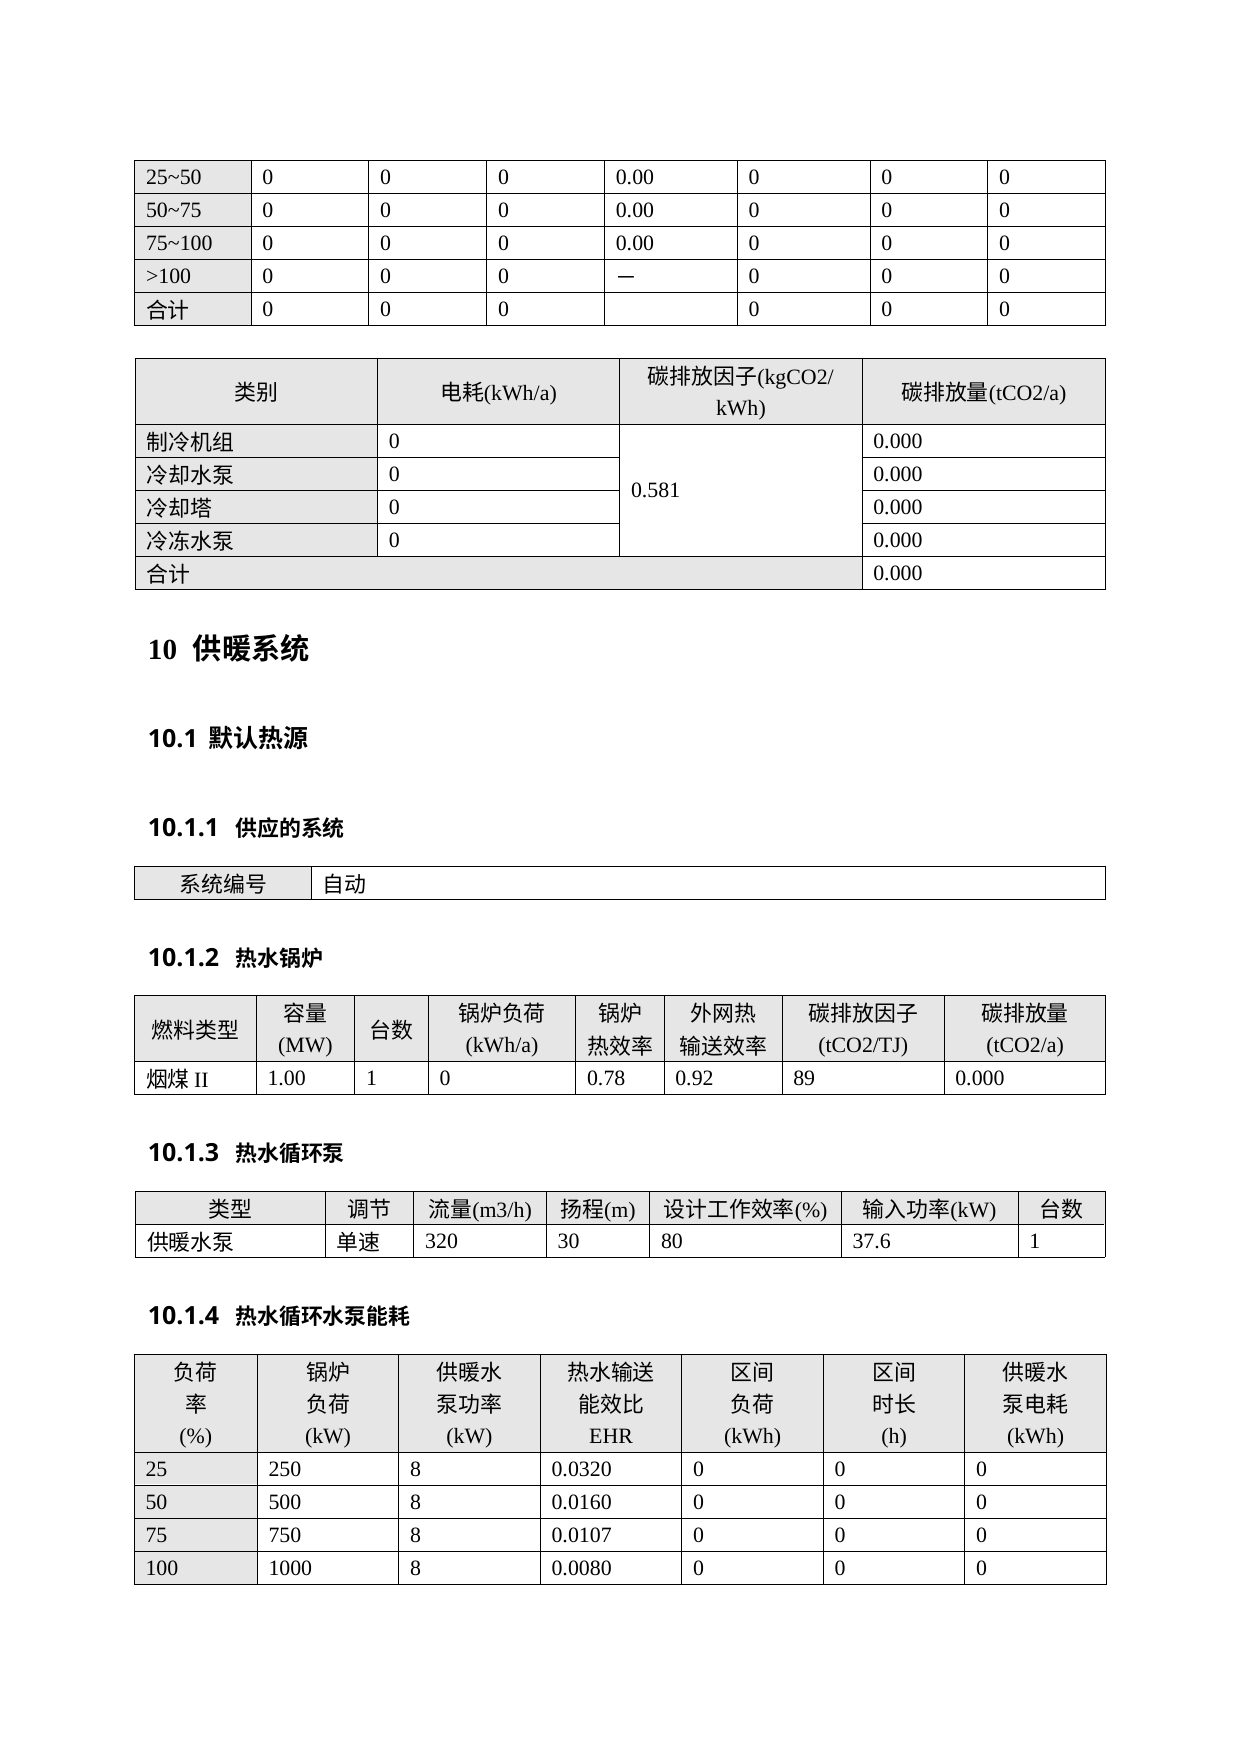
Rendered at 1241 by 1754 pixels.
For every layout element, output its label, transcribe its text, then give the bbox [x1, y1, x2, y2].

table_cell 冷却水泵 [136, 458, 377, 490]
table_cell 0.581 [620, 425, 862, 556]
table_cell 制冷机组 [136, 425, 377, 457]
table_cell 0 [738, 293, 870, 325]
table_header 碳排放量(tCO2/a) [863, 359, 1105, 424]
table_cell 0.000 [863, 557, 1105, 589]
table_cell 0 [369, 260, 486, 292]
table_header 供暖水 泵电耗 (kWh) [965, 1355, 1106, 1452]
table_cell 0 [738, 227, 870, 259]
table_cell 0 [487, 260, 604, 292]
subtitle 热水循环水泵能耗 [148, 1282, 1092, 1347]
table_cell 0 [824, 1519, 964, 1551]
table_cell 0.000 [863, 524, 1105, 556]
table_header 类型 [136, 1192, 325, 1224]
table_header 外网热 输送效率 [665, 996, 782, 1061]
table_header 锅炉 热效率 [576, 996, 664, 1061]
table_header 扬程(m) [547, 1192, 649, 1224]
table_cell 0 [824, 1552, 964, 1584]
table_cell 0 [487, 161, 604, 193]
table_header 区间 负荷 (kWh) [682, 1355, 823, 1452]
table_header 碳排放因子(tCO2/TJ) [783, 996, 944, 1061]
subtitle 供暖系统 [148, 614, 1092, 679]
table_cell 89 [783, 1062, 944, 1094]
table_cell 0.0160 [541, 1486, 681, 1518]
table_cell 0 [487, 194, 604, 226]
table_cell 0 [871, 293, 987, 325]
table_cell 0 [369, 194, 486, 226]
table_cell 1000 [258, 1552, 398, 1584]
table_cell 0 [378, 524, 619, 556]
table_cell 0 [252, 293, 368, 325]
table_cell 30 [547, 1225, 649, 1257]
table_cell 0 [369, 293, 486, 325]
table_cell 0 [965, 1519, 1106, 1551]
table_cell 合计 [136, 557, 862, 589]
table_header 输入功率(kW) [842, 1192, 1018, 1224]
table_cell 75 [135, 1519, 257, 1551]
table_header 流量(m3/h) [414, 1192, 546, 1224]
table_cell 1 [355, 1062, 428, 1094]
table_cell 750 [258, 1519, 398, 1551]
table_cell 0 [965, 1552, 1106, 1584]
table_cell 8 [399, 1519, 540, 1551]
table_cell 0 [965, 1486, 1106, 1518]
table_cell 0 [682, 1486, 823, 1518]
table_header 类别 [136, 359, 377, 424]
table_cell 0 [378, 458, 619, 490]
table_cell 0 [487, 293, 604, 325]
table_cell 0 [871, 161, 987, 193]
table_cell 0.92 [665, 1062, 782, 1094]
table_header 热水输送 能效比 EHR [541, 1355, 681, 1452]
table_cell 1.00 [257, 1062, 354, 1094]
table_cell 0 [429, 1062, 575, 1094]
table_cell 0.00 [605, 227, 737, 259]
table_cell 0 [378, 425, 619, 457]
table_header 碳排放量(tCO2/a) [945, 996, 1105, 1061]
table_cell 0 [682, 1552, 823, 1584]
table_header 调节 [326, 1192, 413, 1224]
table_header 系统编号 [135, 867, 311, 899]
table_cell 250 [258, 1453, 398, 1484]
table_cell 0 [252, 161, 368, 193]
table_cell 1 [1019, 1224, 1105, 1257]
table_cell 0.000 [863, 491, 1105, 523]
table_cell 单速 [326, 1225, 413, 1257]
subtitle 热水锅炉 [148, 924, 1092, 989]
table_cell 0 [824, 1486, 964, 1518]
table_cell 0 [738, 260, 870, 292]
table_cell 合计 [135, 293, 251, 325]
table_cell 320 [414, 1225, 546, 1257]
table_cell 0.00 [605, 161, 737, 193]
table_cell 0 [252, 194, 368, 226]
table_cell 37.6 [842, 1225, 1018, 1257]
table_cell 冷却塔 [136, 491, 377, 523]
table_cell 0 [369, 161, 486, 193]
table_cell 0.000 [863, 425, 1105, 457]
table_cell 500 [258, 1486, 398, 1518]
table_cell 25 [135, 1453, 257, 1484]
table_cell 0 [487, 227, 604, 259]
table_cell 8 [399, 1486, 540, 1518]
table_cell 0.0320 [541, 1453, 681, 1484]
table_cell 0 [252, 260, 368, 292]
table_cell >100 [135, 260, 251, 292]
table_header 碳排放因子(kgCO2/kWh) [620, 359, 862, 424]
subtitle 热水循环泵 [148, 1119, 1092, 1184]
table_cell 0 [738, 161, 870, 193]
table_cell 80 [650, 1225, 841, 1257]
table_cell 8 [399, 1453, 540, 1484]
table_header 供暖水 泵功率 (kW) [399, 1355, 540, 1452]
subtitle 默认热源 [148, 704, 1092, 769]
table_cell 0 [369, 227, 486, 259]
table_cell 0.000 [945, 1062, 1105, 1094]
table_cell 0.000 [863, 458, 1105, 490]
table_header 区间 时长 (h) [824, 1355, 964, 1452]
table_cell 0 [824, 1453, 964, 1484]
table_cell 0 [988, 227, 1105, 259]
table_cell 0.00 [605, 194, 737, 226]
table_cell 供暖水泵 [136, 1225, 325, 1257]
table_cell [605, 293, 737, 325]
table_cell 0.0107 [541, 1519, 681, 1551]
table_cell 0 [871, 227, 987, 259]
table_cell 烟煤II [135, 1062, 256, 1094]
table_cell 0 [378, 491, 619, 523]
table_header 负荷 率 (%) [135, 1355, 257, 1452]
table_cell 0 [682, 1519, 823, 1551]
table_cell 0.78 [576, 1062, 664, 1094]
table_cell 100 [135, 1552, 257, 1584]
table_cell 0 [988, 293, 1105, 325]
table_cell 0 [988, 194, 1105, 226]
table_cell 75~100 [135, 227, 251, 259]
table_header 容量 (MW) [257, 996, 354, 1061]
table_cell 0 [252, 227, 368, 259]
table_cell 50~75 [135, 194, 251, 226]
table_cell 8 [399, 1552, 540, 1584]
table_cell 0 [988, 161, 1105, 193]
table_cell 0 [871, 260, 987, 292]
subtitle 供应的系统 [148, 794, 1092, 859]
table_header 台数 [355, 996, 428, 1061]
table_cell 25~50 [135, 161, 251, 193]
table_header 电耗(kWh/a) [378, 359, 619, 424]
table_header 设计工作效率(%) [650, 1192, 841, 1224]
table_header 自动 [312, 867, 1105, 899]
table_cell 冷冻水泵 [136, 524, 377, 556]
table_cell 0 [682, 1453, 823, 1484]
table_cell － [605, 260, 737, 292]
table_header 燃料类型 [135, 996, 256, 1061]
table_header 锅炉 负荷 (kW) [258, 1355, 398, 1452]
table_cell 0 [988, 260, 1105, 292]
table_cell 0 [738, 194, 870, 226]
table_header 锅炉负荷 (kWh/a) [429, 996, 575, 1061]
table_cell 50 [135, 1486, 257, 1518]
table_header 台数 [1019, 1192, 1105, 1224]
table_cell 0 [965, 1453, 1106, 1484]
table_cell 0 [871, 194, 987, 226]
table_cell 0.0080 [541, 1552, 681, 1584]
